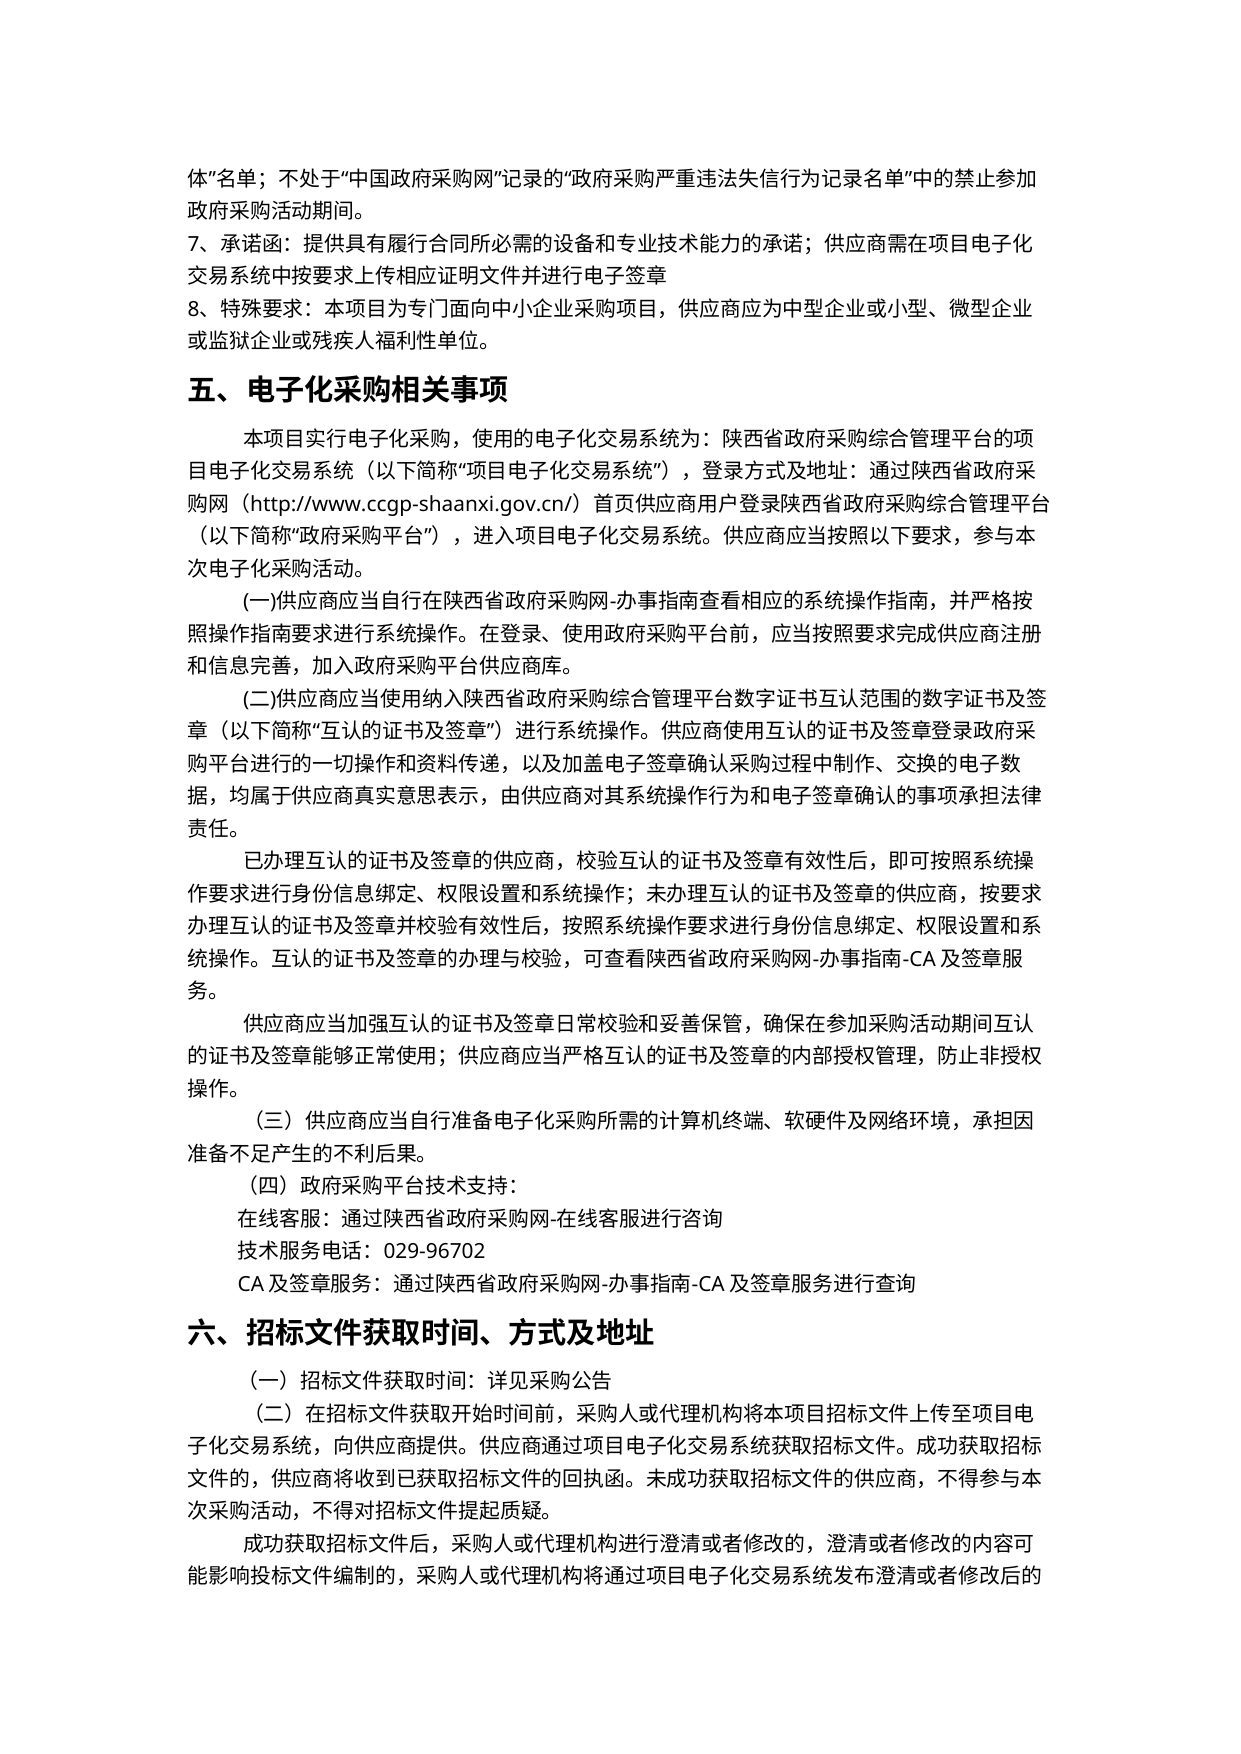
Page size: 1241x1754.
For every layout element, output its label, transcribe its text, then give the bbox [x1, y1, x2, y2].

text （二）在招标文件获取开始时间前，采购人或代理机构将本项目招标文件上传至项目电子化交易系统，向供应商提供。供应商通过项目电子化交易系统获取招标文件。成功获取招标文件的，供应商将收到已获取招标文件的回执函。未成功获取招标文件的供应商，不得参与本次采购活动，不得对招标文件提起质疑。 [187, 1397, 1053, 1527]
text 7、承诺函：提供具有履行合同所必需的设备和专业技术能力的承诺；供应商需在项目电子化交易系统中按要求上传相应证明文件并进行电子签章 [187, 227, 1053, 292]
text （一）招标文件获取时间：详见采购公告 [187, 1364, 1053, 1397]
text 五、电子化采购相关事项 [187, 357, 1053, 422]
text 供应商应当加强互认的证书及签章日常校验和妥善保管，确保在参加采购活动期间互认的证书及签章能够正常使用；供应商应当严格互认的证书及签章的内部授权管理，防止非授权操作。 [187, 1007, 1053, 1104]
text 六、招标文件获取时间、方式及地址 [187, 1299, 1053, 1364]
text CA及签章服务：通过陕西省政府采购网-办事指南-CA及签章服务进行查询 [187, 1267, 1053, 1299]
text 技术服务电话：029-96702 [187, 1234, 1053, 1267]
text （三）供应商应当自行准备电子化采购所需的计算机终端、软硬件及网络环境，承担因准备不足产生的不利后果。 [187, 1104, 1053, 1169]
text (一)供应商应当自行在陕西省政府采购网-办事指南查看相应的系统操作指南，并严格按照操作指南要求进行系统操作。在登录、使用政府采购平台前，应当按照要求完成供应商注册和信息完善，加入政府采购平台供应商库。 [187, 584, 1053, 682]
text （四）政府采购平台技术支持： [187, 1169, 1053, 1202]
text 8、特殊要求：本项目为专门面向中小企业采购项目，供应商应为中型企业或小型、微型企业或监狱企业或残疾人福利性单位。 [187, 292, 1053, 357]
text 本项目实行电子化采购，使用的电子化交易系统为：陕西省政府采购综合管理平台的项目电子化交易系统（以下简称“项目电子化交易系统”），登录方式及地址：通过陕西省政府采购网（http://www.ccgp-shaanxi.gov.cn/）首页供应商用户登录陕西省政府采购综合管理平台（以下简称“政府采购平台”），进入项目电子化交易系统。供应商应当按照以下要求，参与本次电子化采购活动。 [187, 422, 1053, 584]
text 在线客服：通过陕西省政府采购网-在线客服进行咨询 [187, 1202, 1053, 1234]
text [187, 1527, 1053, 1592]
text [187, 162, 1053, 227]
text (二)供应商应当使用纳入陕西省政府采购综合管理平台数字证书互认范围的数字证书及签章（以下简称“互认的证书及签章”）进行系统操作。供应商使用互认的证书及签章登录政府采购平台进行的一切操作和资料传递，以及加盖电子签章确认采购过程中制作、交换的电子数据，均属于供应商真实意思表示，由供应商对其系统操作行为和电子签章确认的事项承担法律责任。 [187, 682, 1053, 844]
text 已办理互认的证书及签章的供应商，校验互认的证书及签章有效性后，即可按照系统操作要求进行身份信息绑定、权限设置和系统操作；未办理互认的证书及签章的供应商，按要求办理互认的证书及签章并校验有效性后，按照系统操作要求进行身份信息绑定、权限设置和系统操作。互认的证书及签章的办理与校验，可查看陕西省政府采购网-办事指南-CA及签章服务。 [187, 844, 1053, 1007]
